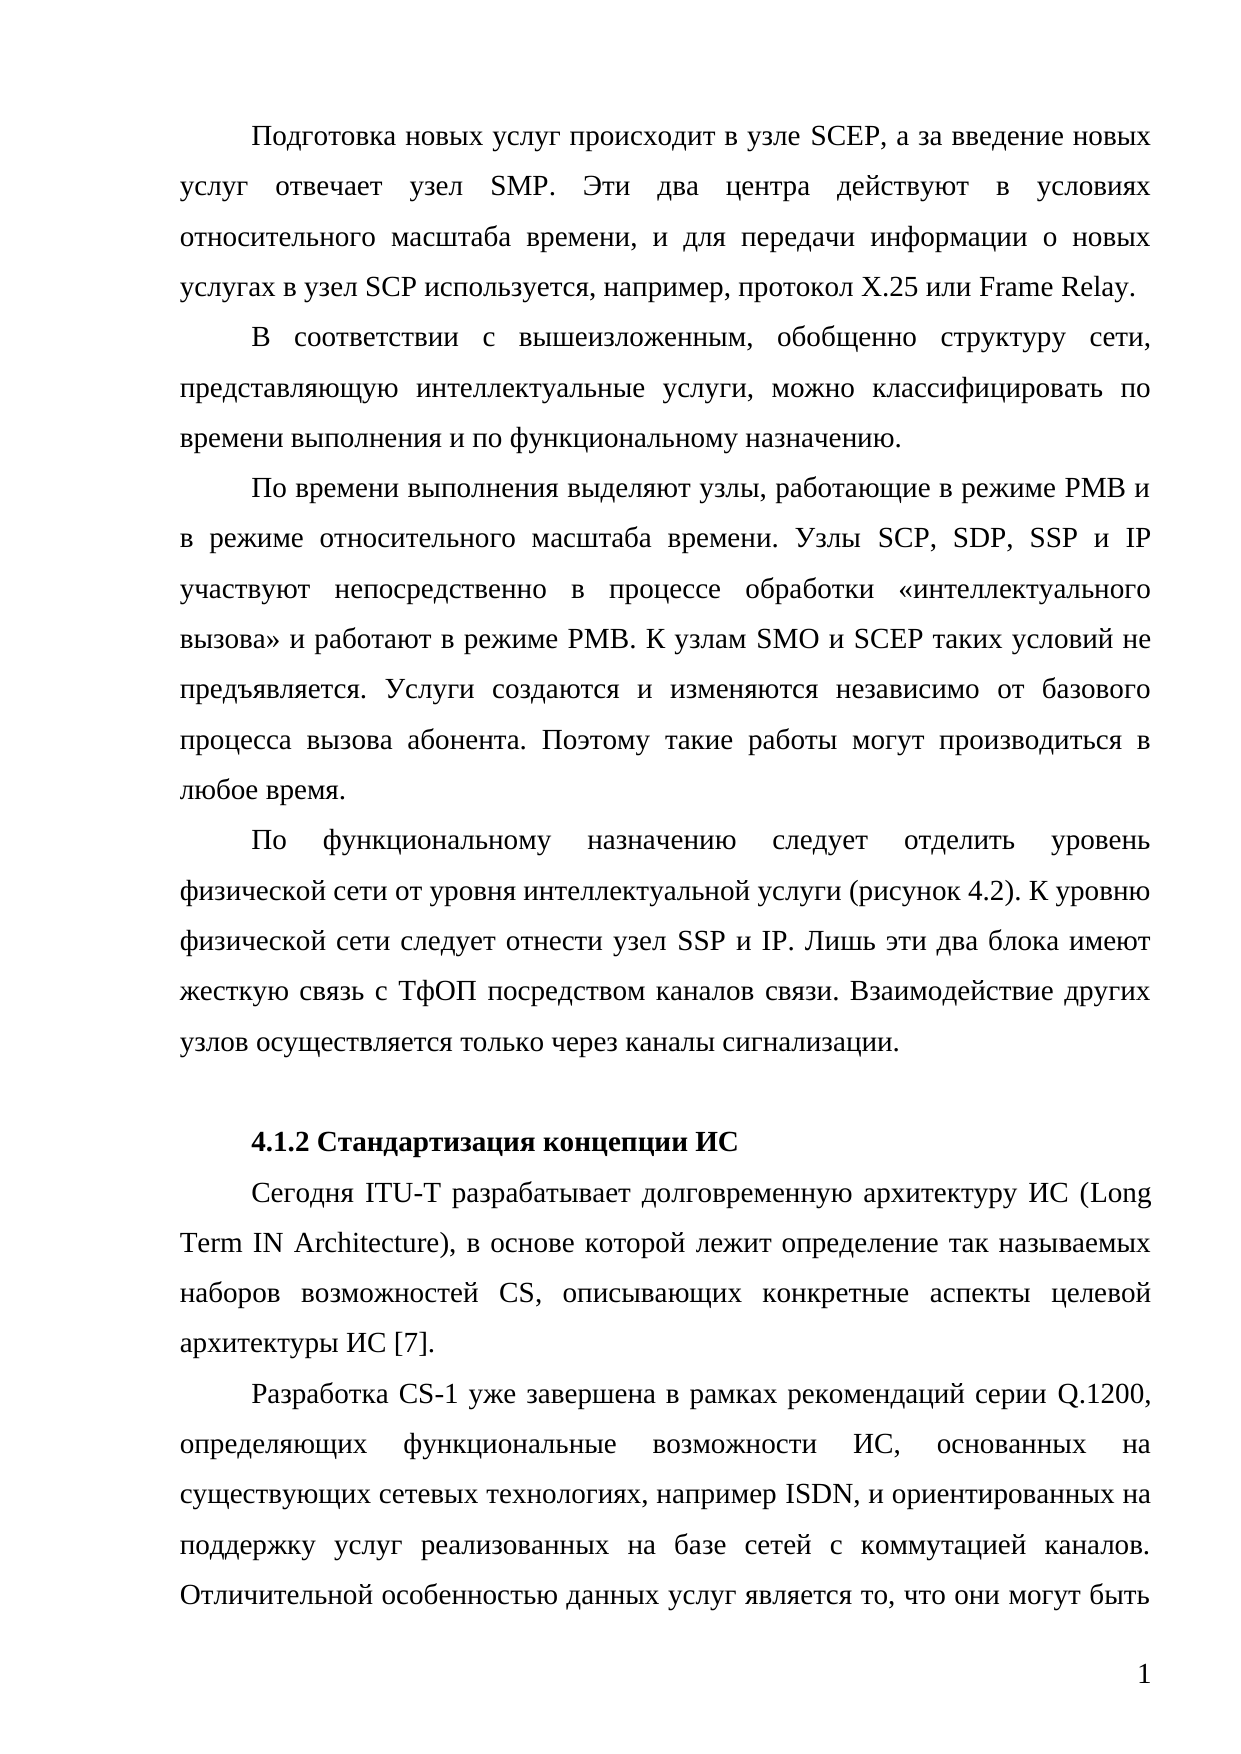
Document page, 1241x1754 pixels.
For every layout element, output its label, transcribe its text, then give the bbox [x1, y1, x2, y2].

text 4.1.2 Стандартизация концепции ИС [179, 1124, 1151, 1158]
text По времени выполнения выделяют узлы, работающие в режиме РМВ и в режиме относительного масштаба времени. Узлы SCP, SDP, SSP и IP участвуют непосредственно в процессе обработки «интеллектуального вызова» и работают в режиме РМВ. К узлам SMO и SCEP таких условий не предъявляется. Услуги создаются и изменяются независимо от базового процесса вызова абонента. Поэтому такие работы могут производиться в любое время. [179, 470, 1151, 806]
text В соответствии с вышеизложенным, обобщенно структуру сети, представляющую интеллектуальные услуги, можно классифицировать по времени выполнения и по функциональному назначению. [179, 319, 1151, 453]
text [179, 1376, 1151, 1611]
text По функциональному назначению следует отделить уровень физической сети от уровня интеллектуальной услуги (рисунок 4.2). К уровню физической сети следует отнести узел SSP и IP. Лишь эти два блока имеют жесткую связь с ТфОП посредством каналов связи. Взаимодействие других узлов осуществляется только через каналы сигнализации. [179, 822, 1151, 1057]
text Подготовка новых услуг происходит в узле SCEP, а за введение новых услуг отвечает узел SMP. Эти два центра действуют в условиях относительного масштаба времени, и для передачи информации о новых услугах в узел SCP используется, например, протокол Х.25 или Frame Relay. [179, 118, 1151, 303]
text Сегодня ITU-T разрабатывает долговременную архитектуру ИС (Long Term IN Architecture), в основе которой лежит определение так называемых наборов возможностей CS, описывающих конкретные аспекты целевой архитектуры ИС [7]. [179, 1175, 1151, 1359]
